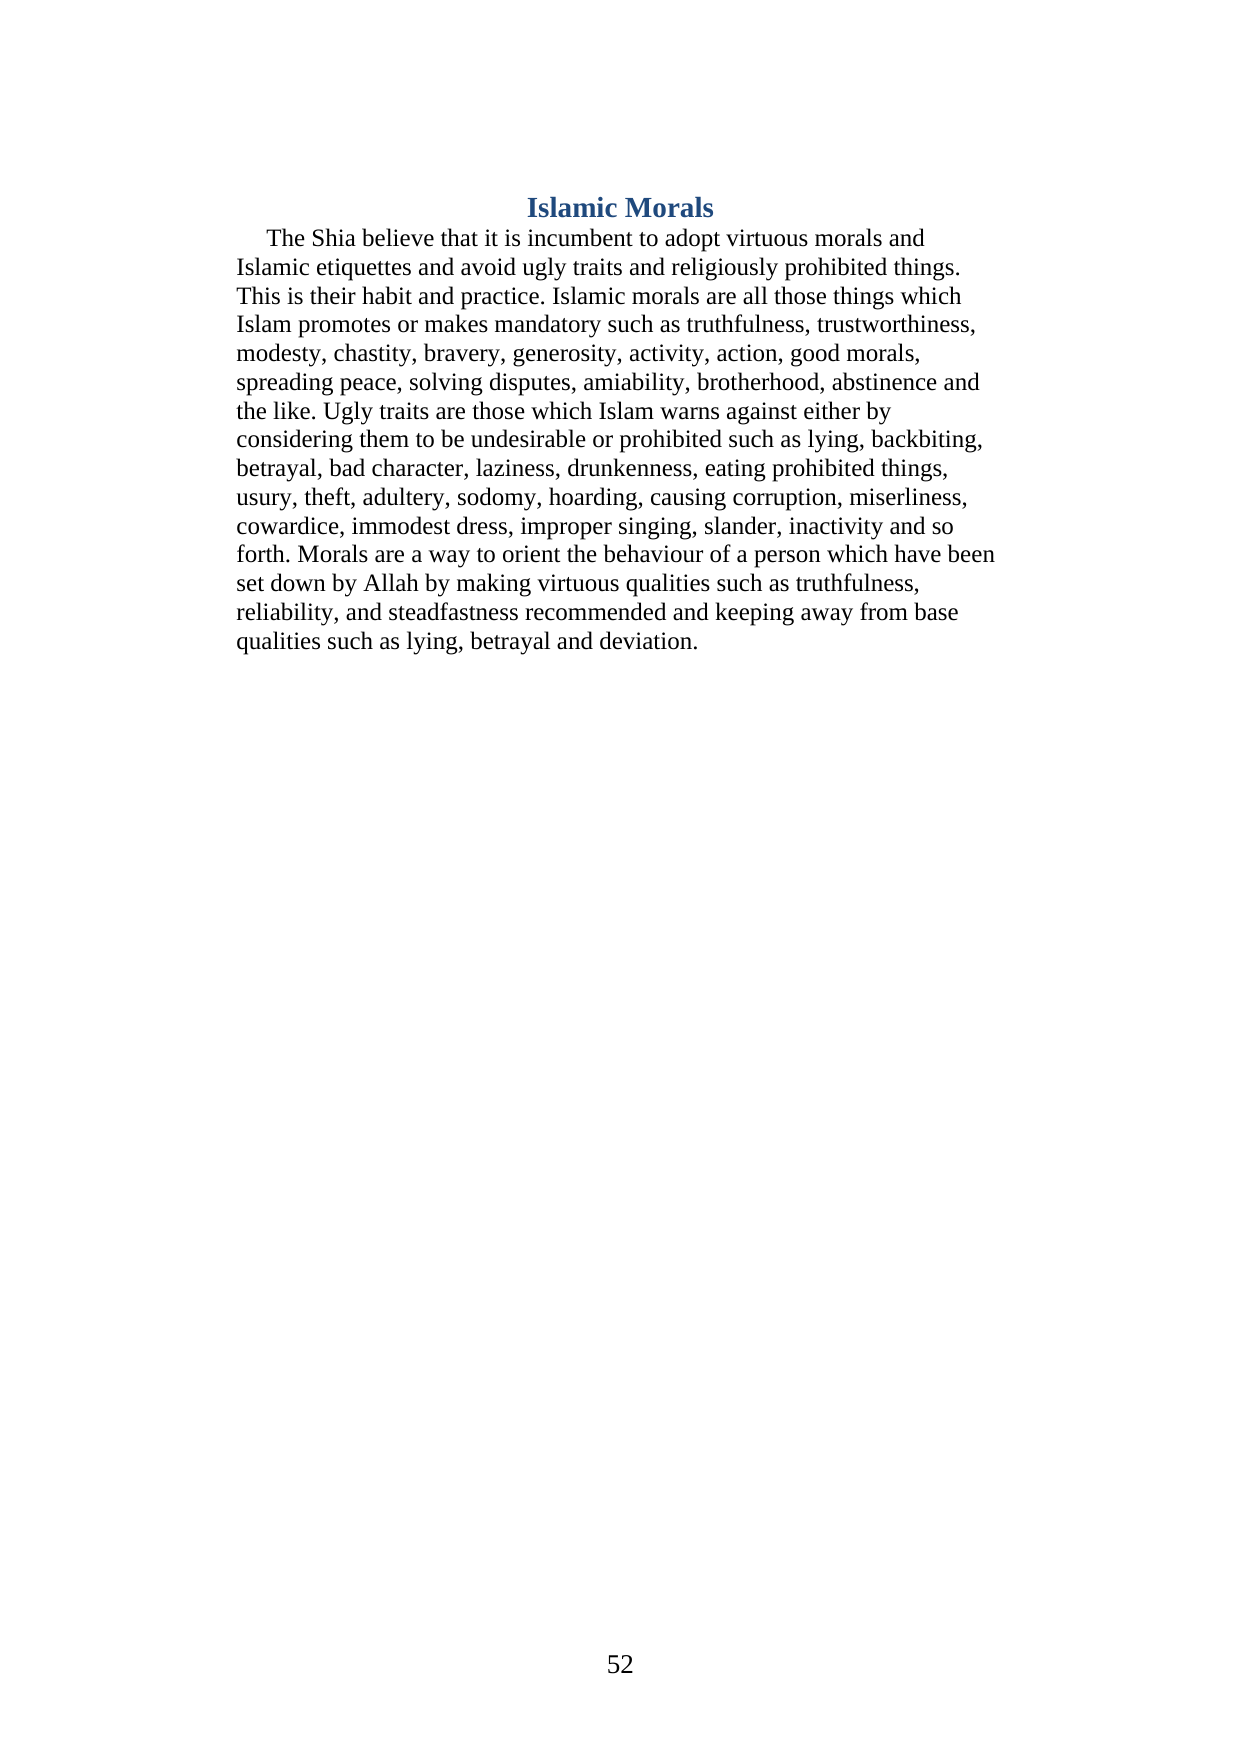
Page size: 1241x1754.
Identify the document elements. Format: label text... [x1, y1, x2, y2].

subtitle Islamic Morals [236, 190, 1004, 223]
text The Shia believe that it is incumbent to adopt virtuous morals and Islamic etiquettes and avoid ugly traits and religiously prohibited things. This is their habit and practice. Islamic morals are all those things which Islam promotes or makes mandatory such as truthfulness, trustworthiness, modesty, chastity, bravery, generosity, activity, action, good morals, spreading peace, solving disputes, amiability, brotherhood, abstinence and the like. Ugly traits are those which Islam warns against either by considering them to be undesirable or prohibited such as lying, backbiting, betrayal, bad character, laziness, drunkenness, eating prohibited things, usury, theft, adultery, sodomy, hoarding, causing corruption, miserliness, cowardice, immodest dress, improper singing, slander, inactivity and so forth. Morals are a way to orient the behaviour of a person which have been set down by Allah by making virtuous qualities such as truthfulness, reliability, and steadfastness recommended and keeping away from base qualities such as lying, betrayal and deviation. [236, 223, 1004, 654]
